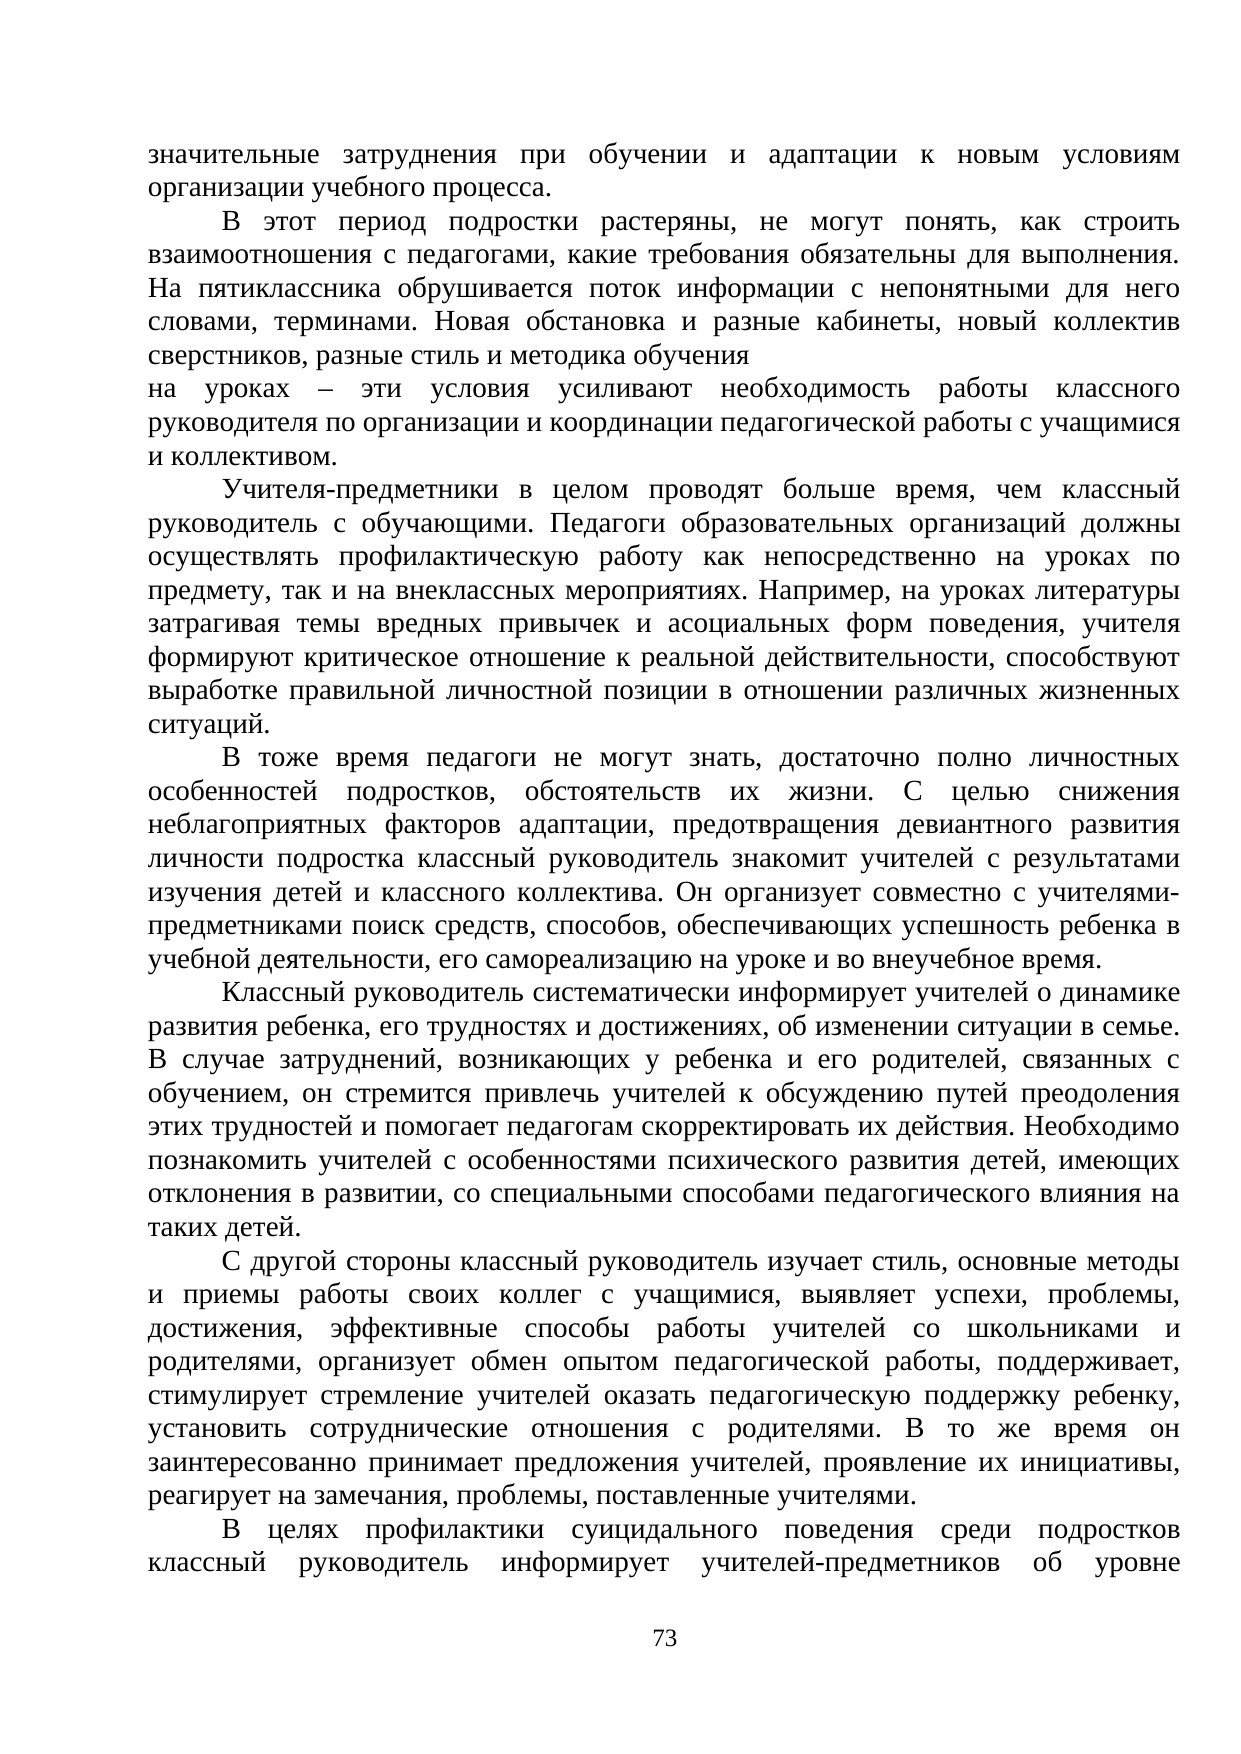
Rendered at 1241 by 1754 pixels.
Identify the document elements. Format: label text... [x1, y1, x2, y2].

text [148, 1511, 1181, 1578]
text В тоже время педагоги не могут знать, достаточно полно личностных особенностей подростков, обстоятельств их жизни. С целью снижения неблагоприятных факторов адаптации, предотвращения девиантного развития личности подростка классный руководитель знакомит учителей с результатами изучения детей и классного коллектива. Он организует совместно с учителями-предметниками поиск средств, способов, обеспечивающих успешность ребенка в учебной деятельности, его самореализацию на уроке и во внеучебное время. [148, 739, 1181, 974]
text В этот период подростки растеряны, не могут понять, как строить взаимоотношения с педагогами, какие требования обязательны для выполнения. На пятиклассника обрушивается поток информации с непонятными для него словами, терминами. Новая обстановка и разные кабинеты, новый коллектив сверстников, разные стиль и методика обучения [148, 203, 1181, 371]
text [148, 136, 1181, 203]
text на уроках – эти условия усиливают необходимость работы классного руководителя по организации и координации педагогической работы с учащимися и коллективом. [148, 371, 1181, 471]
text Учителя-предметники в целом проводят больше время, чем классный руководитель с обучающими. Педагоги образовательных организаций должны осуществлять профилактическую работу как непосредственно на уроках по предмету, так и на внеклассных мероприятиях. Например, на уроках литературы затрагивая темы вредных привычек и асоциальных форм поведения, учителя формируют критическое отношение к реальной действительности, способствуют выработке правильной личностной позиции в отношении различных жизненных ситуаций. [148, 471, 1181, 739]
text Классный руководитель систематически информирует учителей о динамике развития ребенка, его трудностях и достижениях, об изменении ситуации в семье. В случае затруднений, возникающих у ребенка и его родителей, связанных с обучением, он стремится привлечь учителей к обсуждению путей преодоления этих трудностей и помогает педагогам скорректировать их действия. Необходимо познакомить учителей с особенностями психического развития детей, имеющих отклонения в развитии, со специальными способами педагогического влияния на таких детей. [148, 974, 1181, 1243]
text С другой стороны классный руководитель изучает стиль, основные методы и приемы работы своих коллег с учащимися, выявляет успехи, проблемы, достижения, эффективные способы работы учителей со школьниками и родителями, организует обмен опытом педагогической работы, поддерживает, стимулирует стремление учителей оказать педагогическую поддержку ребенку, установить сотруднические отношения с родителями. В то же время он заинтересованно принимает предложения учителей, проявление их инициативы, реагирует на замечания, проблемы, поставленные учителями. [148, 1243, 1181, 1511]
